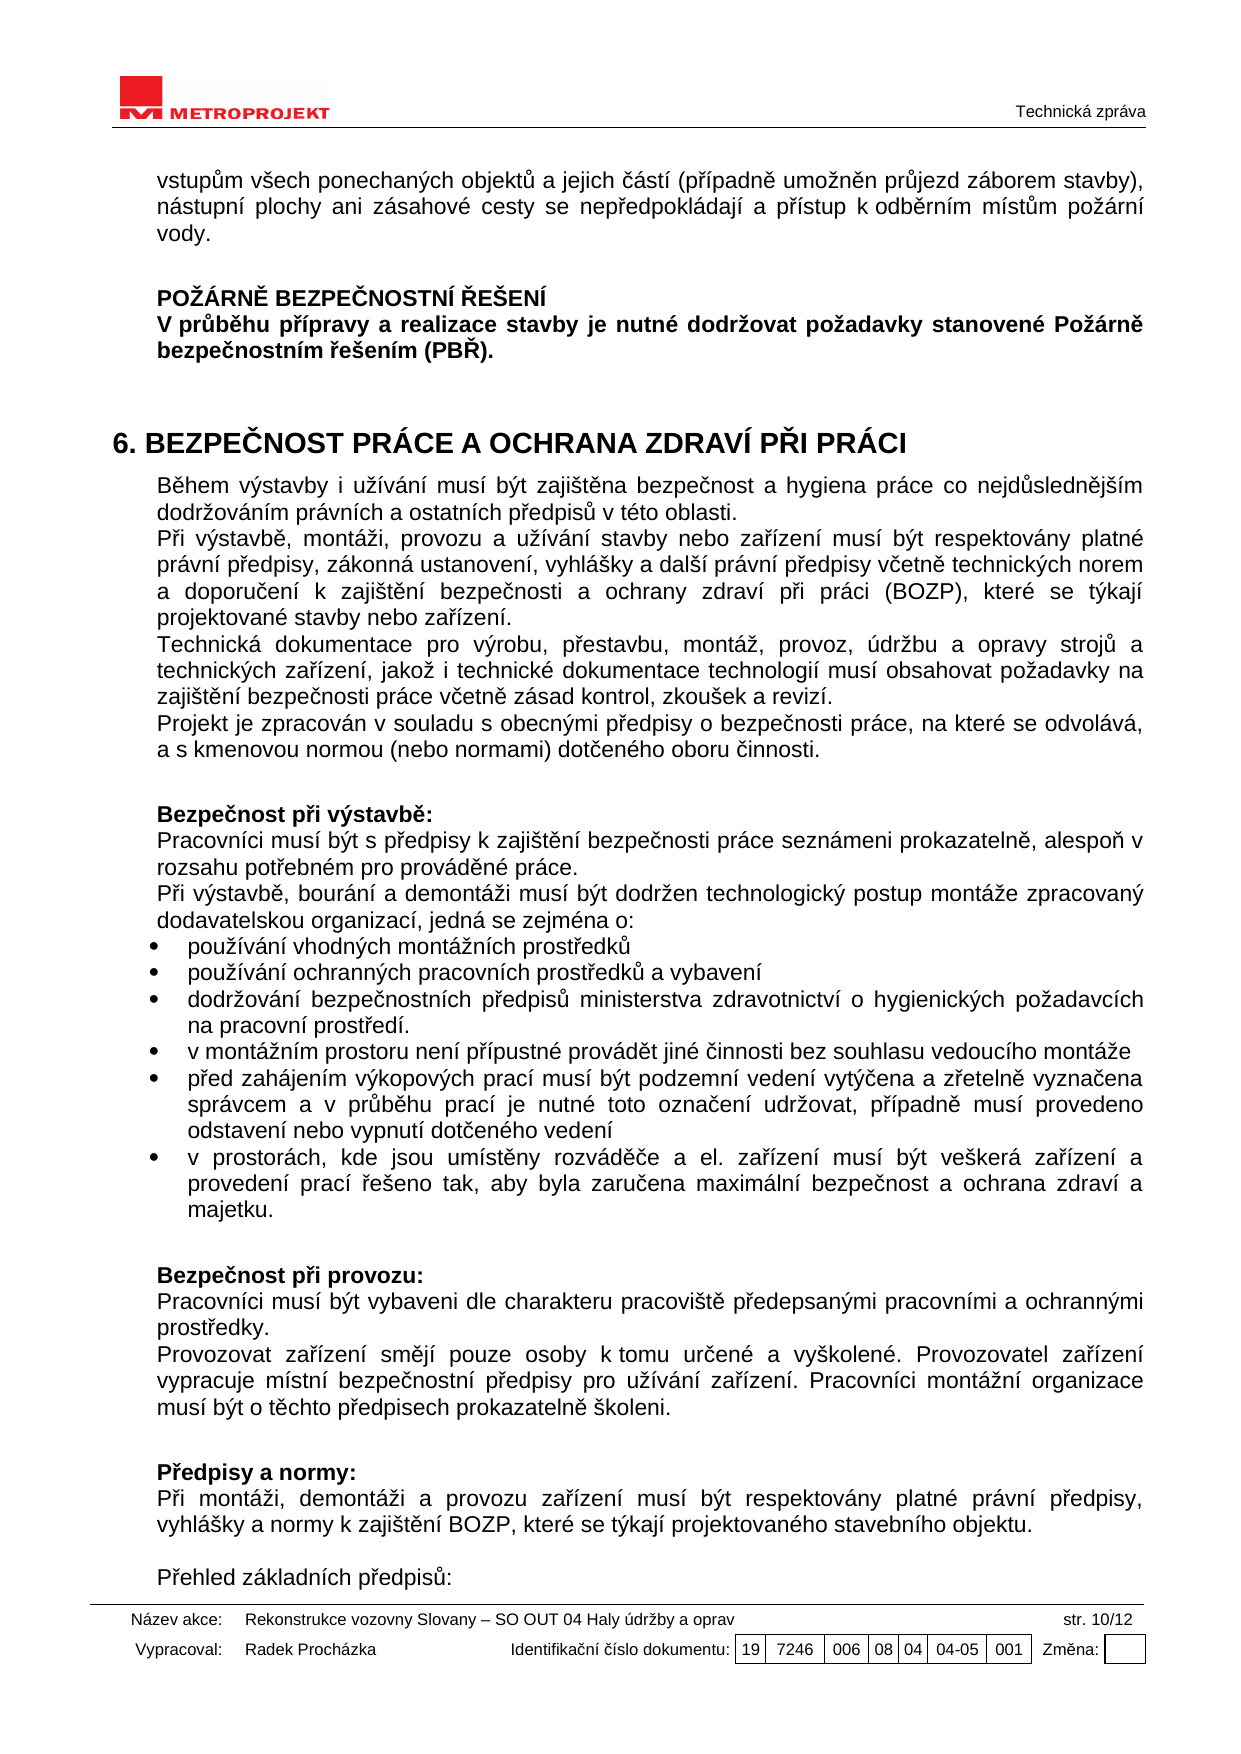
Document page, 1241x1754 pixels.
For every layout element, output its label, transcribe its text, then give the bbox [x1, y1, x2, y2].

text V průběhu přípravy a realizace stavby je nutné dodržovat požadavky stanovené Požárně bezpečnostním řešením (PBŘ). [157, 311, 1144, 364]
text Při montáži, demontáži a provozu zařízení musí být respektovány platné právní předpisy, vyhlášky a normy k zajištění BOZP, které se týkají projektovaného stavebního objektu. [157, 1485, 1144, 1538]
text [157, 167, 1144, 246]
text Přehled základních předpisů: [157, 1564, 1144, 1590]
list v montážním prostoru není přípustné provádět jiné činnosti bez souhlasu vedoucího montáže [150, 1038, 1144, 1065]
text Bezpečnost při výstavbě: [157, 801, 1144, 827]
list dodržování bezpečnostních předpisů ministerstva zdravotnictví o hygienických požadavcích na pracovní prostředí. [150, 986, 1144, 1038]
text Při výstavbě, bourání a demontáži musí být dodržen technologický postup montáže zpracovaný dodavatelskou organizací, jedná se zejména o: [157, 880, 1144, 933]
list používání ochranných pracovních prostředků a vybavení [150, 959, 1144, 986]
text Předpisy a normy: [157, 1459, 1144, 1485]
text Při výstavbě, montáži, provozu a užívání stavby nebo zařízení musí být respektovány platné právní předpisy, zákonná ustanovení, vyhlášky a další právní předpisy včetně technických norem a doporučení k zajištění bezpečnosti a ochrany zdraví při práci (BOZP), které se týkají projektované stavby nebo zařízení. [157, 525, 1144, 631]
text Bezpečnost při provozu: [157, 1262, 1144, 1288]
subtitle Bezpečnost práce a ochrana zdraví při práci [112, 426, 1144, 460]
text Během výstavby i užívání musí být zajištěna bezpečnost a hygiena práce co nejdůslednějším dodržováním právních a ostatních předpisů v této oblasti. [157, 472, 1144, 525]
text Pracovníci musí být vybaveni dle charakteru pracoviště předepsanými pracovními a ochrannými prostředky. [157, 1288, 1144, 1341]
text Projekt je zpracován v souladu s obecnými předpisy o bezpečnosti práce, na které se odvolává, a s kmenovou normou (nebo normami) dotčeného oboru činnosti. [157, 709, 1144, 762]
list v prostorách, kde jsou umístěny rozváděče a el. zařízení musí být veškerá zařízení a provedení prací řešeno tak, aby byla zaručena maximální bezpečnost a ochrana zdraví a majetku. [150, 1144, 1144, 1223]
text Provozovat zařízení smějí pouze osoby k tomu určené a vyškolené. Provozovatel zařízení vypracuje místní bezpečnostní předpisy pro užívání zařízení. Pracovníci montážní organizace musí být o těchto předpisech prokazatelně školeni. [157, 1341, 1144, 1420]
text Pracovníci musí být s předpisy k zajištění bezpečnosti práce seznámeni prokazatelně, alespoň v rozsahu potřebném pro prováděné práce. [157, 827, 1144, 880]
text Technická dokumentace pro výrobu, přestavbu, montáž, provoz, údržbu a opravy strojů a technických zařízení, jakož i technické dokumentace technologií musí obsahovat požadavky na zajištění bezpečnosti práce včetně zásad kontrol, zkoušek a revizí. [157, 631, 1144, 709]
text POŽÁRNĚ BEZPEČNOSTNÍ ŘEŠENÍ [157, 285, 1144, 311]
list před zahájením výkopových prací musí být podzemní vedení vytýčena a zřetelně vyznačena správcem a v průběhu prací je nutné toto označení udržovat, případně musí provedeno odstavení nebo vypnutí dotčeného vedení [150, 1065, 1144, 1144]
list používání vhodných montážních prostředků [150, 933, 1144, 959]
